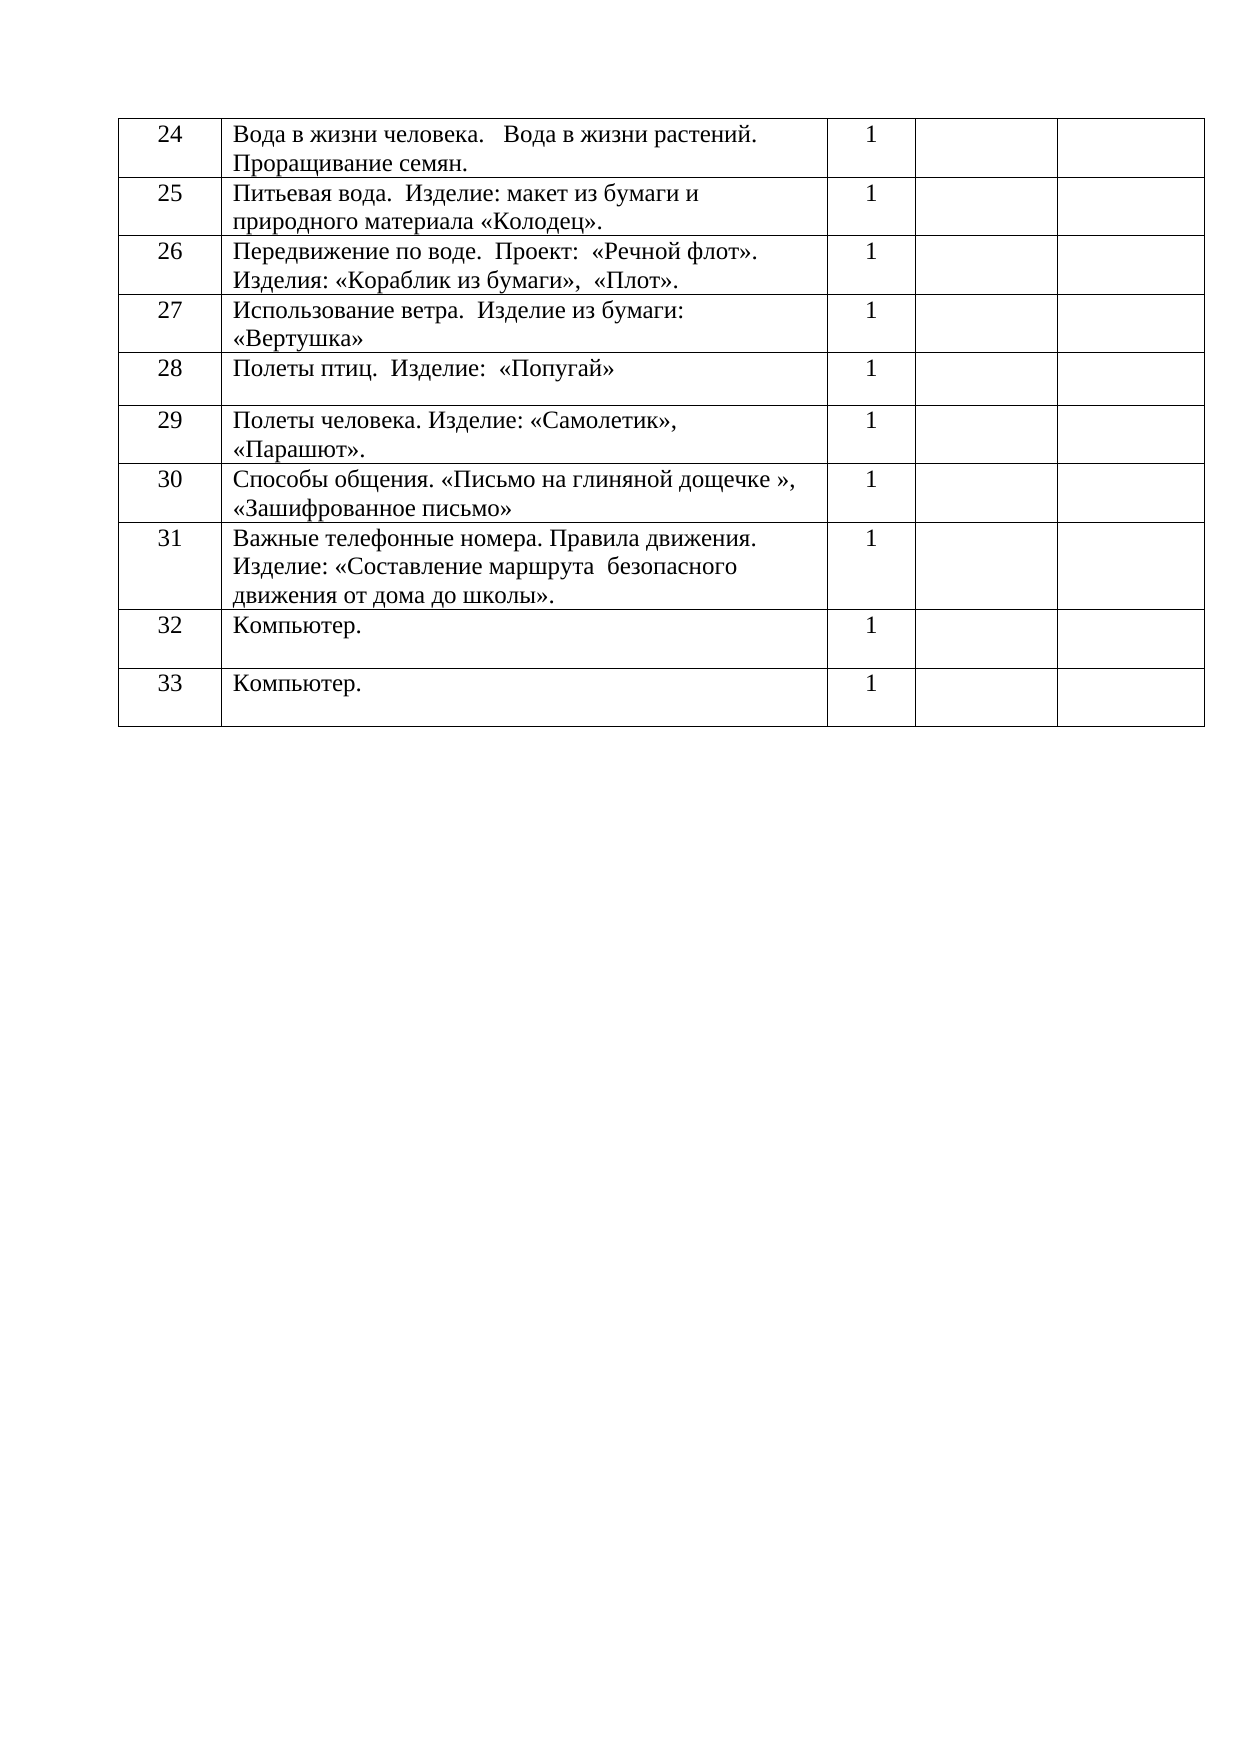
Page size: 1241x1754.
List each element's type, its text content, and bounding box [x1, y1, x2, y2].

table_cell [916, 669, 1057, 726]
table_cell 1 [828, 353, 915, 404]
table_cell Компьютер. [222, 669, 827, 726]
table_cell 28 [119, 353, 221, 404]
table_cell 24 [119, 119, 221, 177]
table_cell Способы общения. «Письмо на глиняной дощечке », «Зашифрованное письмо» [222, 464, 827, 522]
table_cell 27 [119, 295, 221, 352]
table_cell 26 [119, 236, 221, 294]
table_cell [1058, 523, 1204, 609]
table_cell Полеты птиц. Изделие: «Попугай» [222, 353, 827, 404]
table_cell Важные телефонные номера. Правила движения. Изделие: «Составление маршрута безопасного движения от дома до школы». [222, 523, 827, 609]
table_cell [916, 406, 1057, 463]
table_cell 1 [828, 669, 915, 726]
table_cell [1058, 236, 1204, 294]
table_cell [916, 295, 1057, 352]
table_cell 1 [828, 178, 915, 235]
table_cell [1058, 669, 1204, 726]
table_cell [916, 353, 1057, 404]
table_cell Использование ветра. Изделие из бумаги: «Вертушка» [222, 295, 827, 352]
table_cell [1058, 295, 1204, 352]
table_cell Передвижение по воде. Проект: «Речной флот». Изделия: «Кораблик из бумаги», «Плот». [222, 236, 827, 294]
table_cell 1 [828, 119, 915, 177]
table_cell Питьевая вода. Изделие: макет из бумаги и природного материала «Колодец». [222, 178, 827, 235]
table_cell 33 [119, 669, 221, 726]
table_cell [916, 119, 1057, 177]
table_cell [1058, 464, 1204, 522]
table_cell 1 [828, 295, 915, 352]
table_cell Вода в жизни человека. Вода в жизни растений. Проращивание семян. [222, 119, 827, 177]
table_cell Полеты человека. Изделие: «Самолетик», «Парашют». [222, 406, 827, 463]
table_cell 31 [119, 523, 221, 609]
table_cell [1058, 353, 1204, 404]
table_cell 1 [828, 464, 915, 522]
table_cell [1058, 610, 1204, 667]
table_cell 1 [828, 406, 915, 463]
table_cell [1058, 406, 1204, 463]
table_cell [1058, 178, 1204, 235]
table_cell 25 [119, 178, 221, 235]
table_cell [916, 178, 1057, 235]
table_cell 1 [828, 236, 915, 294]
table_cell 29 [119, 406, 221, 463]
table_cell [916, 523, 1057, 609]
table_cell 30 [119, 464, 221, 522]
table_cell Компьютер. [222, 610, 827, 667]
table_cell [916, 610, 1057, 667]
table_cell [916, 236, 1057, 294]
table_cell 1 [828, 610, 915, 667]
table_cell [916, 464, 1057, 522]
table_cell 1 [828, 523, 915, 609]
table_cell [1058, 119, 1204, 177]
table_cell 32 [119, 610, 221, 667]
